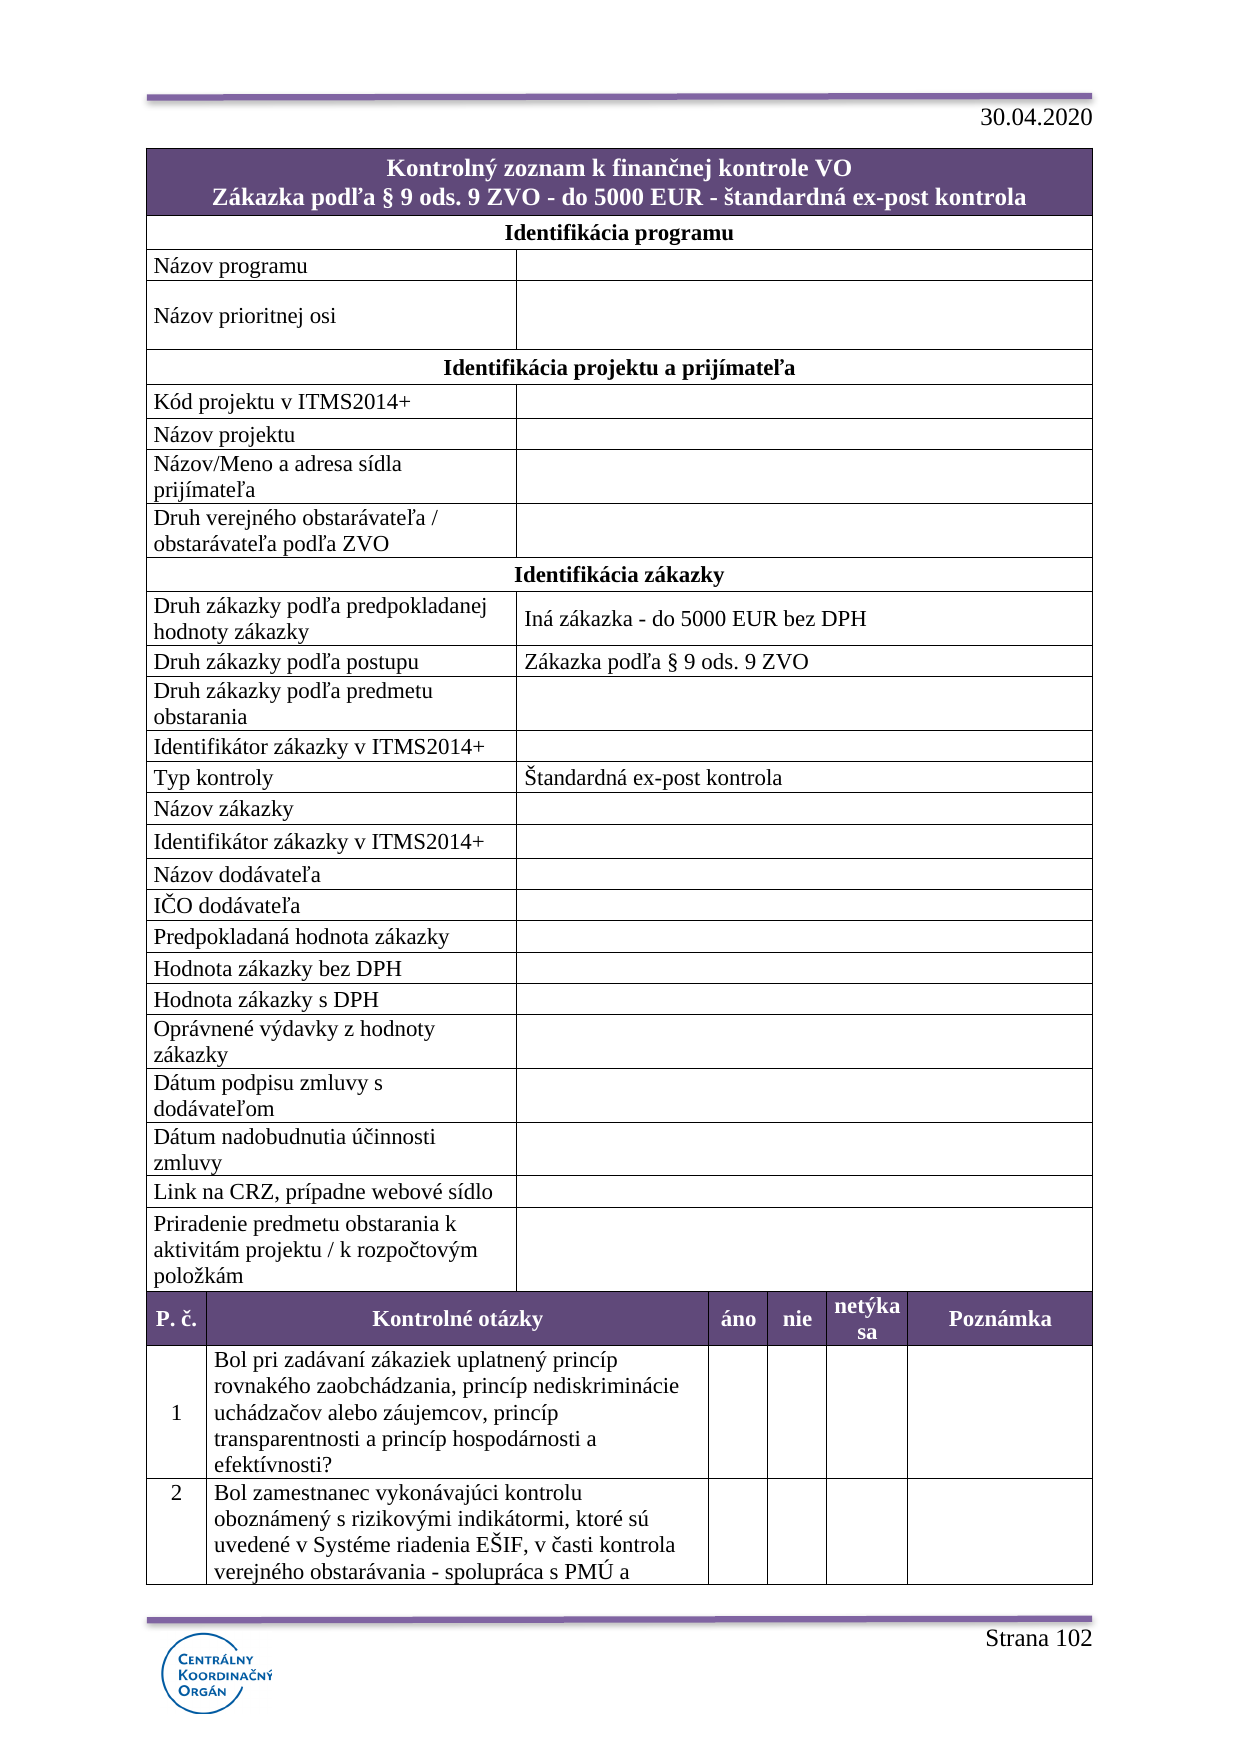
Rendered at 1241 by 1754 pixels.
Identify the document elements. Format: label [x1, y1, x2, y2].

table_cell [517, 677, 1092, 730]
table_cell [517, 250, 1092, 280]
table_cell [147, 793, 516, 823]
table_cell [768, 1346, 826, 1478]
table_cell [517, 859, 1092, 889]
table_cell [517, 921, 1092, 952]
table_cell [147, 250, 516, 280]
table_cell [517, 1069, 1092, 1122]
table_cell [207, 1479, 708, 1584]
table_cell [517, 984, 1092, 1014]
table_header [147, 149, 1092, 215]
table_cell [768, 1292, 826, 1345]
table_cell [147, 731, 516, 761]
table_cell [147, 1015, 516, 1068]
picture [159, 1631, 272, 1713]
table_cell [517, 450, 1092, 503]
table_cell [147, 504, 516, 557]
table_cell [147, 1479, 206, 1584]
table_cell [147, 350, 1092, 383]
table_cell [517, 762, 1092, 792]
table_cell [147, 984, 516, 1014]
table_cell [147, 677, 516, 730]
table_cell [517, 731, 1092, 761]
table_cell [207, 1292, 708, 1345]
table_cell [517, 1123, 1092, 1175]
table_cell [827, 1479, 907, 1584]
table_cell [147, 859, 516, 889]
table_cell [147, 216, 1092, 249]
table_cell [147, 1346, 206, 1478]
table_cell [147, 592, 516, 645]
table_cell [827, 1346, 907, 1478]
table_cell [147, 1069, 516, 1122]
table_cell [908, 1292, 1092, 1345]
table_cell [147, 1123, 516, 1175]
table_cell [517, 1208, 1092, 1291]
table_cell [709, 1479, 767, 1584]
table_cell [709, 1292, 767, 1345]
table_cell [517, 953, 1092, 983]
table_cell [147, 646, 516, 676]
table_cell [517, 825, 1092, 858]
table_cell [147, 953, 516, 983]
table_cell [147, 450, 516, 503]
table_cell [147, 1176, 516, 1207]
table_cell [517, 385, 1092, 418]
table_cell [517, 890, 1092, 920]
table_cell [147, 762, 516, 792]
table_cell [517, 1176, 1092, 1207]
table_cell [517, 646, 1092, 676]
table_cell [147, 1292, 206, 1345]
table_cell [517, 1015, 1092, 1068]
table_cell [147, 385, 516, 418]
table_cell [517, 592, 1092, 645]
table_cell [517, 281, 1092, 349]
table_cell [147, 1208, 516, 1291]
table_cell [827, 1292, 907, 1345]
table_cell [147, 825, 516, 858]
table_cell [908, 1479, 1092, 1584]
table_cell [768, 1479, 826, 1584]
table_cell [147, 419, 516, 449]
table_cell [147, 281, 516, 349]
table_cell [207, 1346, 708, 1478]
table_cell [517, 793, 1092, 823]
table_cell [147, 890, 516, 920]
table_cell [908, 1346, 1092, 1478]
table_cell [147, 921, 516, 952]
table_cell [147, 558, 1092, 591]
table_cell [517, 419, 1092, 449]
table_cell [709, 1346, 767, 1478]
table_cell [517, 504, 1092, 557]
